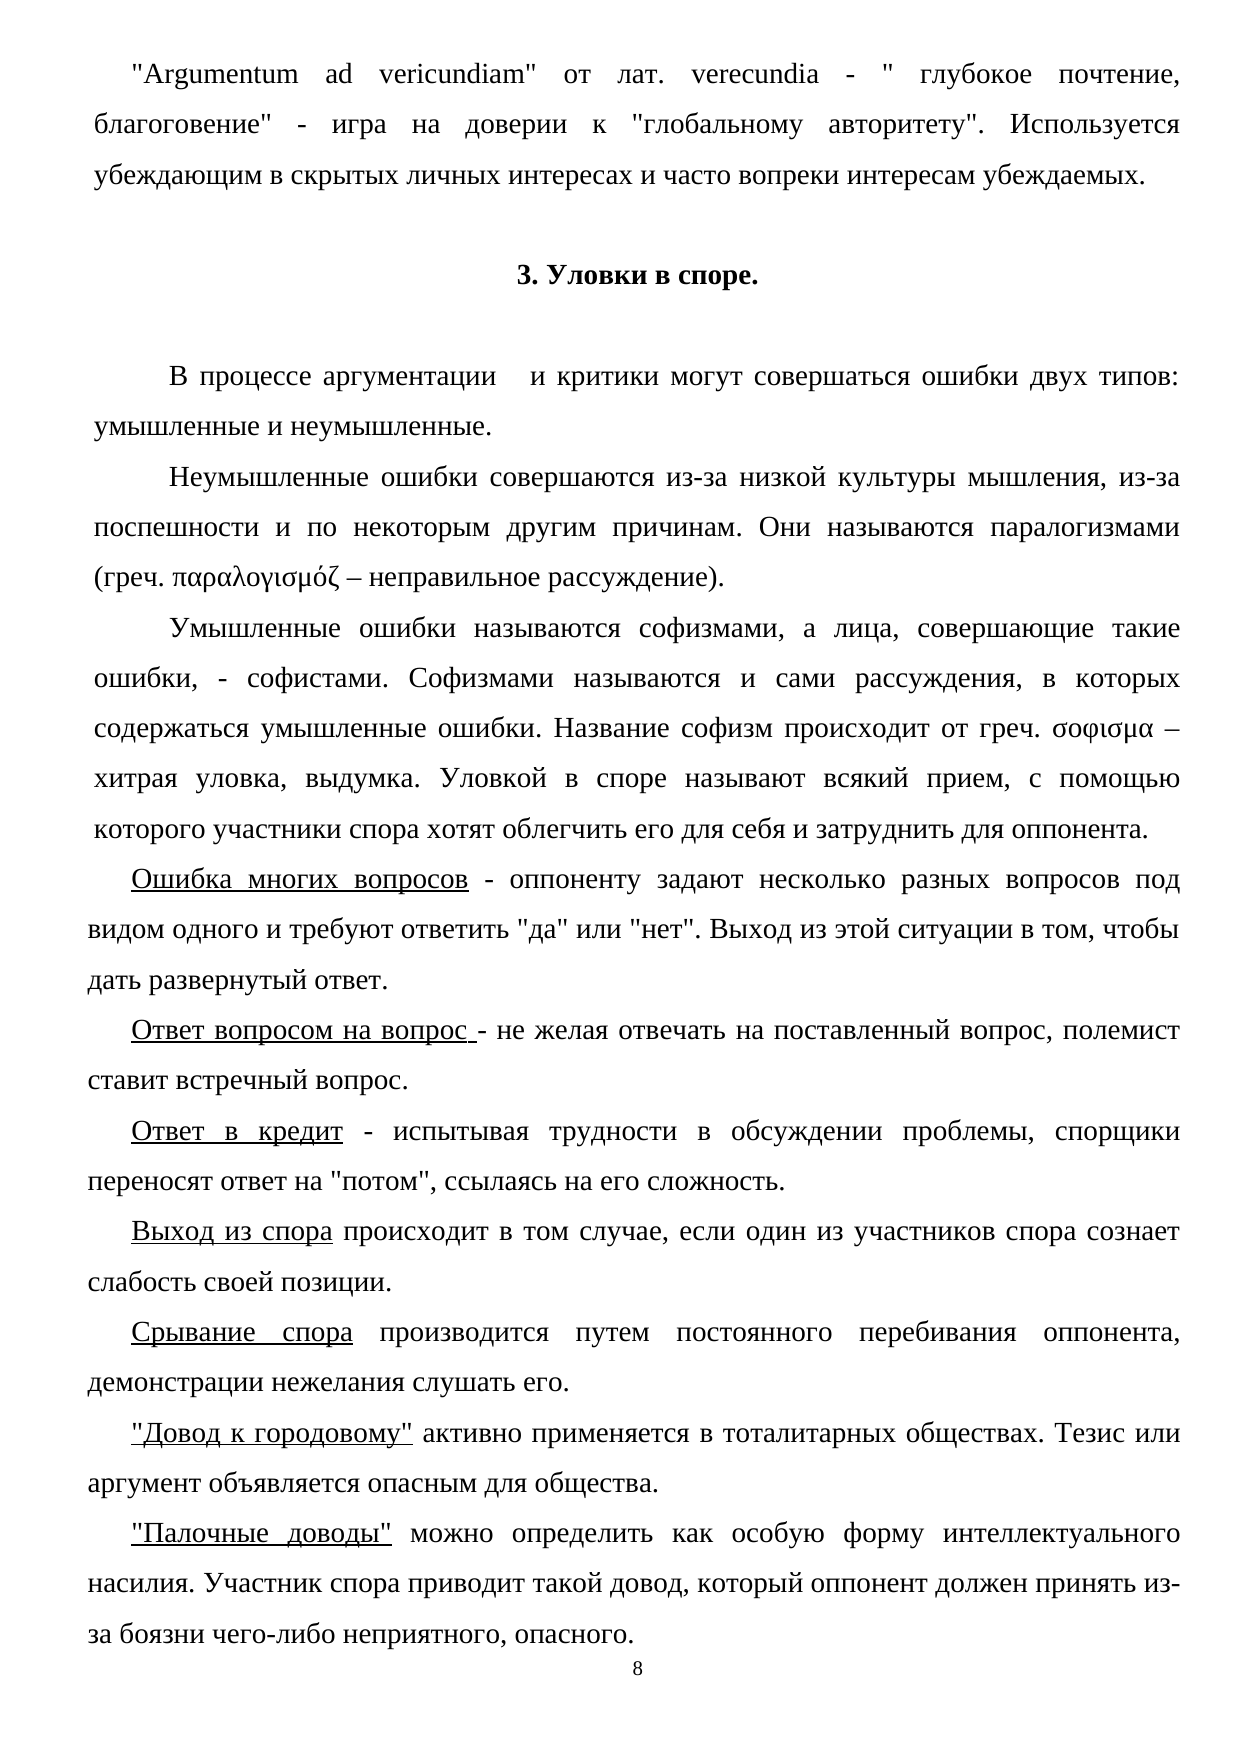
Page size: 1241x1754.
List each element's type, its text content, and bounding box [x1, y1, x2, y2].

text В процессе аргументации и критики могут совершаться ошибки двух типов: умышленные и неумышленные. [94, 358, 1181, 442]
text Ошибка многих вопросов - оппоненту задают несколько разных вопросов под видом одного и требуют ответить "да" или "нет". Выход из этой ситуации в том, чтобы дать развернутый ответ. [87, 861, 1181, 995]
text 3. Уловки в споре. [94, 257, 1181, 291]
text "Палочные доводы" можно определить как особую форму интеллектуального насилия. Участник спора приводит такой довод, который оппонент должен принять из-за боязни чего-либо неприятного, опасного. [87, 1515, 1181, 1649]
text "Argumentum ad vericundiam" от лат. verecundia - " глубокое почтение, благоговение" - игра на доверии к "глобальному авторитету". Используется убеждающим в скрытых личных интересах и часто вопреки интересам убеждаемых. [94, 56, 1181, 190]
text Умышленные ошибки называются софизмами, а лица, совершающие такие ошибки, - софистами. Софизмами называются и сами рассуждения, в которых содержаться умышленные ошибки. Название софизм происходит от греч. σοφισμα – хитрая уловка, выдумка. Уловкой в споре называют всякий прием, с помощью которого участники спора хотят облегчить его для себя и затруднить для оппонента. [94, 610, 1181, 844]
text Неумышленные ошибки совершаются из-за низкой культуры мышления, из-за поспешности и по некоторым другим причинам. Они называются паралогизмами (греч. παραλογισμόζ – неправильное рассуждение). [94, 459, 1181, 593]
text Срывание спора производится путем постоянного перебивания оппонента, демонстрации нежелания слушать его. [87, 1314, 1181, 1398]
text Выход из спора происходит в том случае, если один из участников спора сознает слабость своей позиции. [87, 1213, 1181, 1297]
text Ответ в кредит - испытывая трудности в обсуждении проблемы, спорщики переносят ответ на "потом", ссылаясь на его сложность. [87, 1113, 1181, 1197]
text "Довод к городовому" активно применяется в тоталитарных обществах. Тезис или аргумент объявляется опасным для общества. [87, 1415, 1181, 1498]
text Ответ вопросом на вопрос - не желая отвечать на поставленный вопрос, полемист ставит встречный вопрос. [87, 1012, 1181, 1096]
